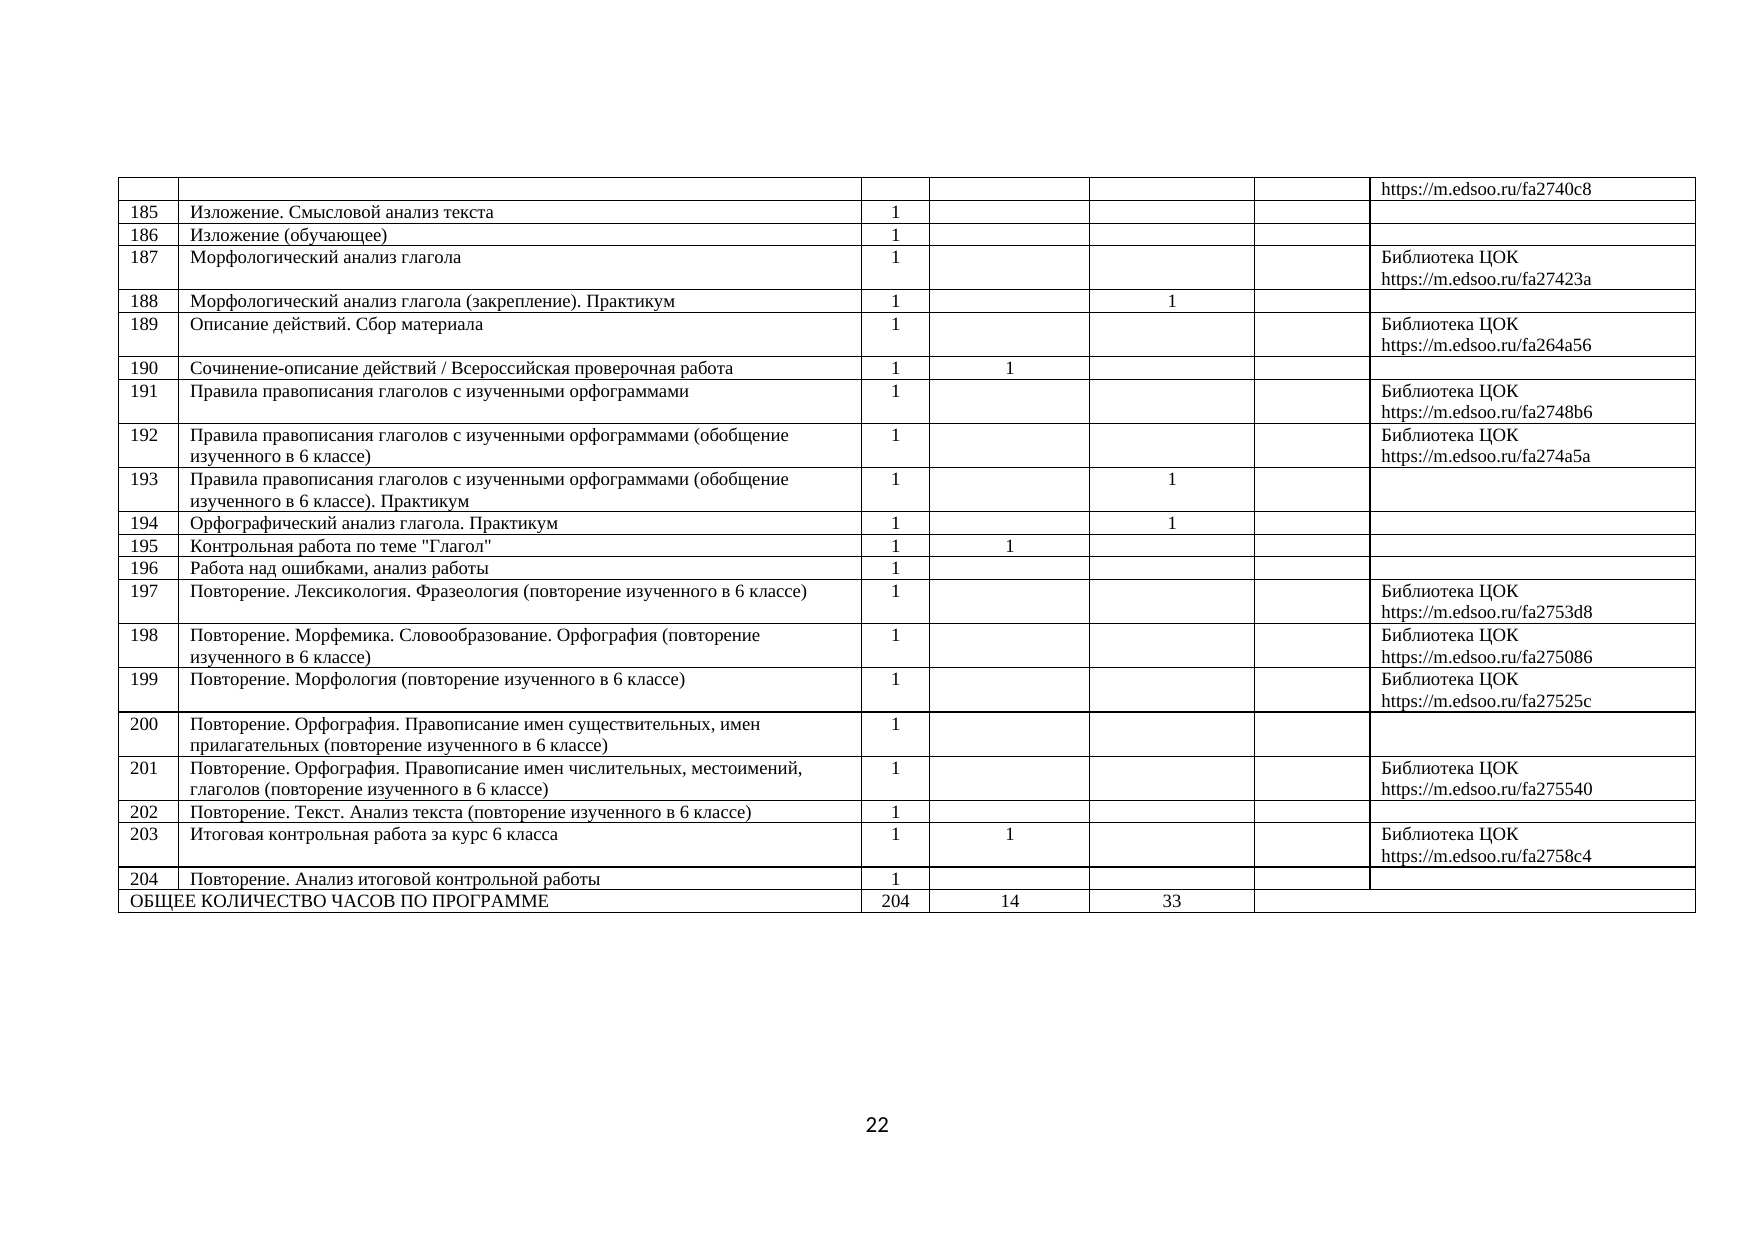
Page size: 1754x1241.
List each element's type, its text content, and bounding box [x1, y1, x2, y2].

table_cell 1 [862, 535, 929, 556]
table_cell 194 [119, 512, 178, 534]
table_cell [1371, 224, 1695, 245]
table_cell 1 [862, 557, 929, 579]
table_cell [1371, 178, 1695, 200]
table_cell 1 [862, 380, 929, 423]
table_cell 188 [119, 290, 178, 312]
table_cell Итоговая контрольная работа за курс 6 класса [179, 823, 861, 866]
table_cell [1090, 624, 1254, 667]
table_cell [1090, 713, 1254, 756]
table_cell 203 [119, 823, 178, 866]
table_cell 204 [119, 868, 178, 889]
table_cell Повторение. Орфография. Правописание имен числительных, местоимений, глаголов (повторение изученного в 6 классе) [179, 757, 861, 800]
table_cell Библиотека ЦОК https://m.edsoo.ru/fa264a56 [1371, 313, 1695, 356]
table_cell [1090, 313, 1254, 356]
table_cell 196 [119, 557, 178, 579]
table_cell [1371, 201, 1695, 222]
table_cell 1 [862, 580, 929, 623]
table_cell 1 [930, 535, 1089, 556]
table_cell [1255, 580, 1369, 623]
table_cell [1255, 868, 1369, 889]
table_cell 1 [862, 290, 929, 312]
table_cell [1090, 424, 1254, 467]
table_cell Библиотека ЦОК https://m.edsoo.ru/fa275086 [1371, 624, 1695, 667]
table_cell 14 [930, 890, 1089, 912]
table_cell 202 [119, 801, 178, 822]
table_cell 33 [1090, 890, 1254, 912]
table_cell [930, 246, 1089, 289]
table_cell 189 [119, 313, 178, 356]
table_cell [1255, 890, 1695, 912]
table_cell 1 [862, 668, 929, 711]
table_cell 195 [119, 535, 178, 556]
table_cell 1 [1090, 512, 1254, 534]
table_cell 1 [862, 178, 929, 200]
table_cell [1255, 224, 1369, 245]
table_cell Морфологический анализ глагола (закрепление). Практикум [179, 290, 861, 312]
table_cell [1255, 823, 1369, 866]
table_cell [930, 201, 1089, 222]
table_cell [1090, 823, 1254, 866]
table_cell [930, 468, 1089, 511]
table_cell 1 [930, 823, 1089, 866]
table_cell [1255, 290, 1369, 312]
table_cell Правила правописания глаголов с изученными орфограммами (обобщение изученного в 6 классе) [179, 424, 861, 467]
table_cell [1255, 801, 1369, 822]
table_cell Контрольная работа по теме "Глагол" [179, 535, 861, 556]
table_cell [1255, 201, 1369, 222]
table_cell 1 [862, 624, 929, 667]
table_cell [1255, 535, 1369, 556]
table_cell [1371, 468, 1695, 511]
table_cell 1 [862, 357, 929, 378]
table_cell [1090, 668, 1254, 711]
table_cell [1255, 178, 1369, 200]
table_cell [930, 313, 1089, 356]
table_cell [1255, 246, 1369, 289]
table_cell Повторение. Текст. Анализ текста (повторение изученного в 6 классе) [179, 801, 861, 822]
table_cell 1 [862, 868, 929, 889]
table_cell [1255, 313, 1369, 356]
table_cell 1 [862, 801, 929, 822]
table_cell [930, 801, 1089, 822]
table_cell [1090, 224, 1254, 245]
table_cell [1371, 512, 1695, 534]
table_cell Библиотека ЦОК https://m.edsoo.ru/fa27423a [1371, 246, 1695, 289]
table_cell ОБЩЕЕ КОЛИЧЕСТВО ЧАСОВ ПО ПРОГРАММЕ [119, 890, 861, 912]
table_cell [1255, 357, 1369, 378]
table_cell [1090, 246, 1254, 289]
table_cell 1 [862, 468, 929, 511]
table_cell [1090, 868, 1254, 889]
table_cell Правила правописания глаголов с изученными орфограммами (обобщение изученного в 6 классе). Практикум [179, 468, 861, 511]
table_cell [1090, 757, 1254, 800]
table_cell [930, 178, 1089, 200]
table_cell 1 [862, 757, 929, 800]
table_cell [930, 868, 1089, 889]
table_cell [1255, 424, 1369, 467]
table_cell 184 [119, 178, 178, 200]
table_cell Библиотека ЦОК https://m.edsoo.ru/fa275540 [1371, 757, 1695, 800]
table_cell 1 [930, 357, 1089, 378]
table_cell 1 [862, 201, 929, 222]
table_cell Орфографический анализ глагола. Практикум [179, 512, 861, 534]
table_cell 204 [862, 890, 929, 912]
table_cell Библиотека ЦОК https://m.edsoo.ru/fa274a5a [1371, 424, 1695, 467]
table_cell 1 [862, 424, 929, 467]
table_cell [930, 424, 1089, 467]
table_cell [1090, 580, 1254, 623]
table_cell 1 [862, 823, 929, 866]
table_cell [1371, 535, 1695, 556]
table_cell [1255, 512, 1369, 534]
table_cell [1371, 557, 1695, 579]
table_cell 1 [862, 713, 929, 756]
table_cell [1371, 357, 1695, 378]
table_cell [1255, 713, 1369, 756]
table_cell [1090, 201, 1254, 222]
table_cell 187 [119, 246, 178, 289]
table_cell [1090, 557, 1254, 579]
table_cell 201 [119, 757, 178, 800]
table_cell Повторение. Лексикология. Фразеология (повторение изученного в 6 классе) [179, 580, 861, 623]
table_cell Правила правописания глаголов с изученными орфограммами [179, 380, 861, 423]
table_cell 1 [862, 224, 929, 245]
table_cell 192 [119, 424, 178, 467]
table_cell [930, 290, 1089, 312]
table_cell 198 [119, 624, 178, 667]
table_cell Изложение. Смысловой анализ текста [179, 201, 861, 222]
table_cell 193 [119, 468, 178, 511]
table_cell 200 [119, 713, 178, 756]
table_cell 1 [862, 246, 929, 289]
table_cell Изложение (обучающее) [179, 224, 861, 245]
table_cell 1 [862, 313, 929, 356]
table_cell Морфологический анализ глагола [179, 246, 861, 289]
table_cell [930, 668, 1089, 711]
table_cell Повторение. Анализ итоговой контрольной работы [179, 868, 861, 889]
table_cell [1255, 624, 1369, 667]
table_cell 186 [119, 224, 178, 245]
table_cell [1255, 380, 1369, 423]
table_cell 190 [119, 357, 178, 378]
table_cell [930, 512, 1089, 534]
table_cell [1371, 801, 1695, 822]
table_cell [1090, 535, 1254, 556]
table_cell Сочинение-описание действий / Всероссийская проверочная работа [179, 357, 861, 378]
table_cell [1371, 868, 1695, 889]
table_cell 1 [1090, 178, 1254, 200]
table_cell [1255, 468, 1369, 511]
table_cell Повторение. Орфография. Правописание имен существительных, имен прилагательных (повторение изученного в 6 классе) [179, 713, 861, 756]
table_cell [1371, 713, 1695, 756]
table_cell [930, 380, 1089, 423]
table_cell [1090, 380, 1254, 423]
table_cell 199 [119, 668, 178, 711]
table_cell Повторение. Морфемика. Словообразование. Орфография (повторение изученного в 6 классе) [179, 624, 861, 667]
table_cell [930, 580, 1089, 623]
table_cell Библиотека ЦОК https://m.edsoo.ru/fa27525c [1371, 668, 1695, 711]
table_cell [930, 624, 1089, 667]
table_cell 197 [119, 580, 178, 623]
table_cell [930, 224, 1089, 245]
table_cell Библиотека ЦОК https://m.edsoo.ru/fa2748b6 [1371, 380, 1695, 423]
table_cell Повторение. Морфология (повторение изученного в 6 классе) [179, 668, 861, 711]
table_cell Работа над ошибками, анализ работы [179, 557, 861, 579]
table_cell Библиотека ЦОК https://m.edsoo.ru/fa2758c4 [1371, 823, 1695, 866]
table_cell [930, 557, 1089, 579]
table_cell [1371, 290, 1695, 312]
table_cell 1 [862, 512, 929, 534]
table_cell [1255, 557, 1369, 579]
table_cell [1090, 357, 1254, 378]
table_cell [1255, 668, 1369, 711]
table_cell [930, 757, 1089, 800]
table_cell [1090, 801, 1254, 822]
table_cell [930, 713, 1089, 756]
table_cell Описание действий. Сбор материала [179, 313, 861, 356]
table_cell 1 [1090, 290, 1254, 312]
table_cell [179, 178, 861, 200]
table_cell [1255, 757, 1369, 800]
table_cell 191 [119, 380, 178, 423]
table_cell 185 [119, 201, 178, 222]
table_cell Библиотека ЦОК https://m.edsoo.ru/fa2753d8 [1371, 580, 1695, 623]
table_cell 1 [1090, 468, 1254, 511]
